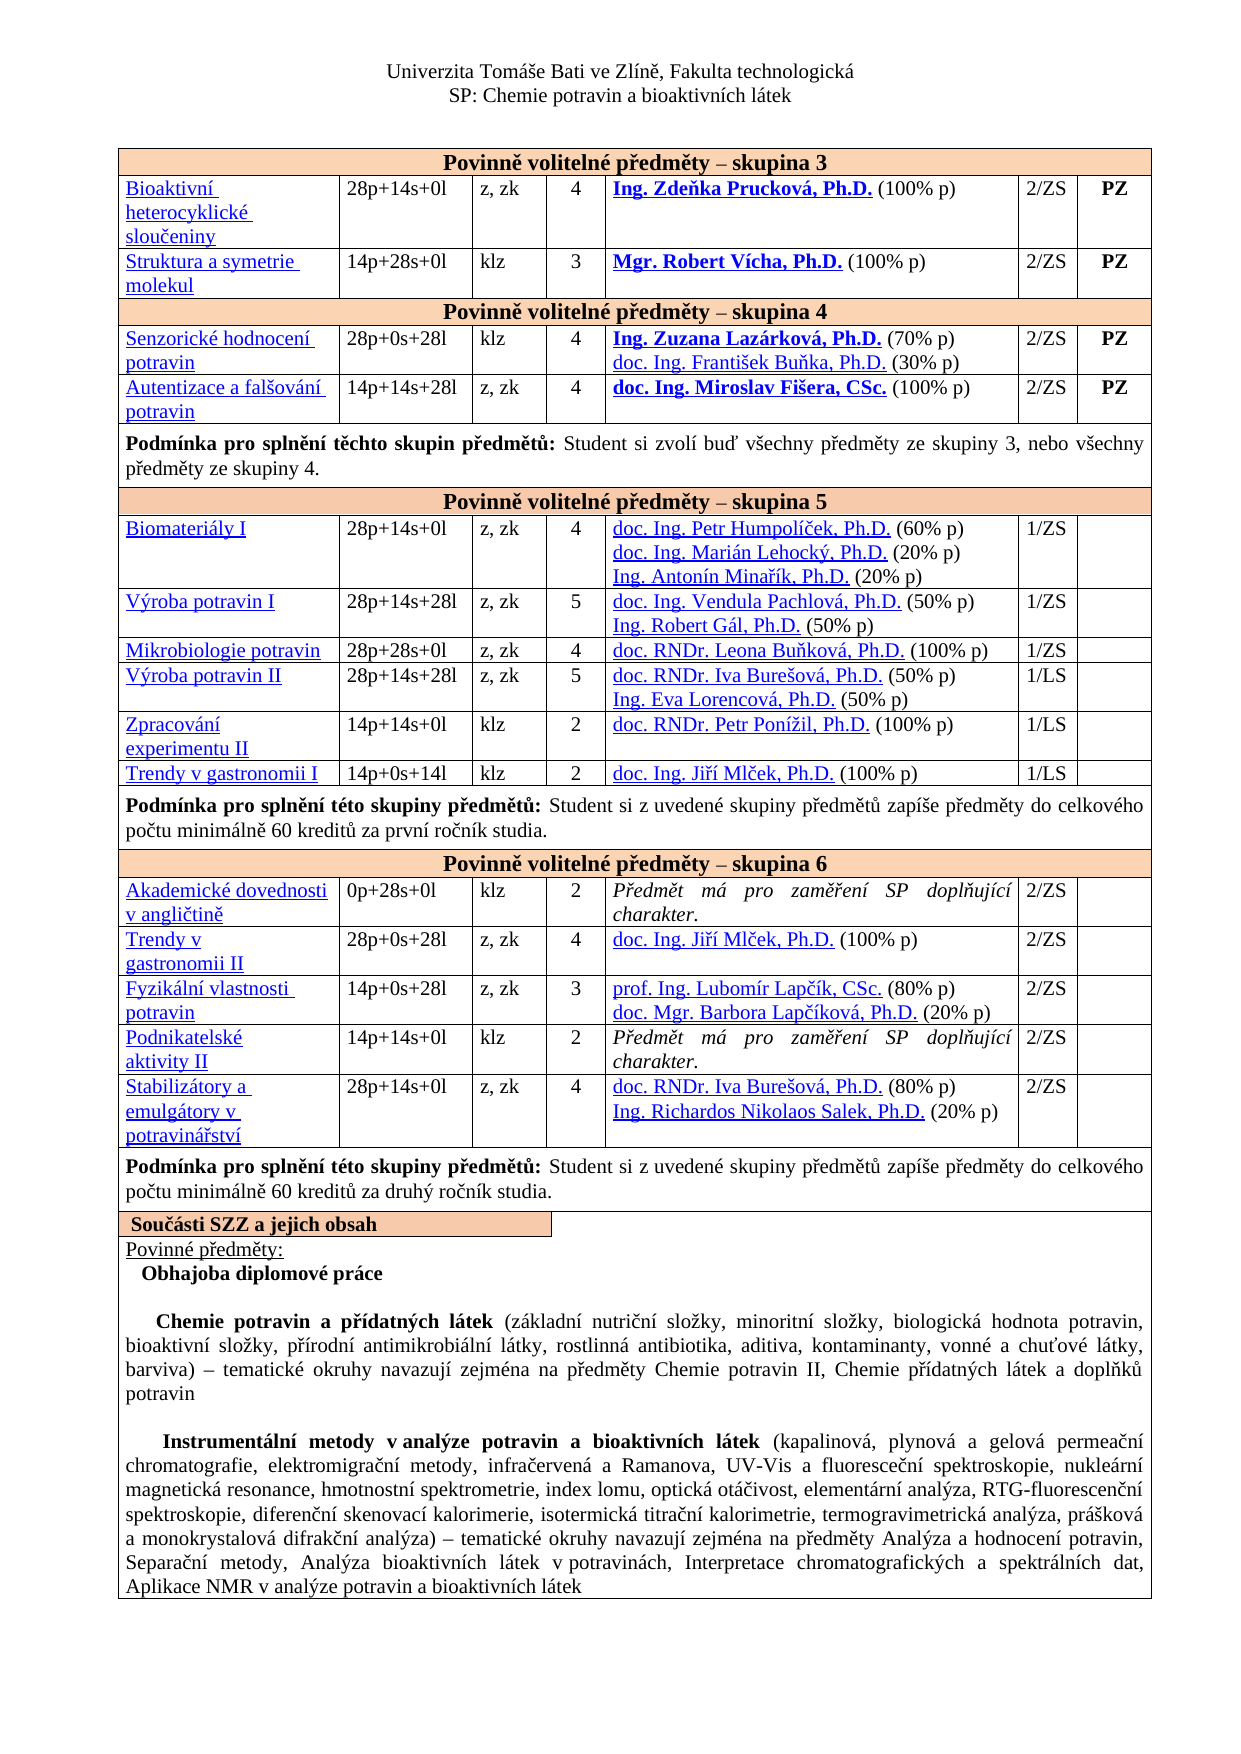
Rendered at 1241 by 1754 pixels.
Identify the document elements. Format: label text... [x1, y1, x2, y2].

table_cell [1078, 663, 1151, 711]
table_cell 3 [547, 976, 605, 1024]
table_cell Bioaktivní heterocyklické sloučeniny [119, 176, 339, 248]
table_cell Trendy v gastronomii II [119, 927, 339, 975]
table_cell [1078, 761, 1151, 785]
table_cell [1078, 878, 1151, 926]
table_cell 28p+28s+0l [340, 638, 472, 662]
table_cell 2/ZS [1019, 927, 1077, 975]
table_cell Akademické dovednosti v angličtině [119, 878, 339, 926]
table_cell Povinně volitelné předměty – skupina 4 [119, 299, 1151, 325]
table_cell Trendy v gastronomii I [119, 761, 339, 785]
table_cell 14p+0s+28l [340, 976, 472, 1024]
table_cell PZ [1078, 176, 1151, 248]
table_cell 0p+28s+0l [340, 878, 472, 926]
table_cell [119, 1236, 1151, 1598]
table_cell klz [473, 761, 546, 785]
table_cell klz [473, 1025, 546, 1073]
table_cell z, zk [473, 927, 546, 975]
table_cell Autentizace a falšování potravin [119, 375, 339, 423]
table_cell Mikrobiologie potravin [119, 638, 339, 662]
table_cell 1/ZS [1019, 638, 1077, 662]
table_cell 28p+14s+0l [340, 1075, 472, 1147]
table_cell [1078, 927, 1151, 975]
table_cell prof. Ing. Lubomír Lapčík, CSc. (80% p) doc. Mgr. Barbora Lapčíková, Ph.D. (20% p) [606, 976, 1018, 1024]
table_cell 4 [547, 516, 605, 588]
table_cell doc. Ing. Miroslav Fišera, CSc. (100% p) [606, 375, 1018, 423]
table_cell 14p+14s+0l [340, 712, 472, 760]
table_cell Fyzikální vlastnosti potravin [119, 976, 339, 1024]
table_cell Stabilizátory a emulgátory v potravinářství [119, 1075, 339, 1147]
table_cell [1078, 976, 1151, 1024]
table_cell klz [473, 878, 546, 926]
table_cell 4 [547, 176, 605, 248]
table_cell 2/ZS [1019, 878, 1077, 926]
table_cell 3 [547, 249, 605, 297]
table_cell 2 [547, 712, 605, 760]
table_cell z, zk [473, 663, 546, 711]
table_cell 1/LS [1019, 712, 1077, 760]
table_cell 5 [547, 663, 605, 711]
table_cell 2/ZS [1019, 176, 1077, 248]
table_cell Zpracování experimentu II [119, 712, 339, 760]
table_cell doc. Ing. Jiří Mlček, Ph.D. (100% p) [606, 761, 1018, 785]
table_cell z, zk [473, 976, 546, 1024]
table_cell 5 [547, 589, 605, 637]
table_cell Podnikatelské aktivity II [119, 1025, 339, 1073]
table_cell [1078, 712, 1151, 760]
table_cell Senzorické hodnocení potravin [119, 326, 339, 374]
table_cell [1078, 516, 1151, 588]
table_cell Povinně volitelné předměty – skupina 3 [119, 149, 1151, 175]
table_cell Mgr. Robert Vícha, Ph.D. (100% p) [606, 249, 1018, 297]
table_cell PZ [1078, 326, 1151, 374]
table_cell doc. RNDr. Iva Burešová, Ph.D. (80% p) Ing. Richardos Nikolaos Salek, Ph.D. (20% p) [606, 1075, 1018, 1147]
table_cell doc. RNDr. Iva Burešová, Ph.D. (50% p) Ing. Eva Lorencová, Ph.D. (50% p) [606, 663, 1018, 711]
table_cell doc. Ing. Petr Humpolíček, Ph.D. (60% p) doc. Ing. Marián Lehocký, Ph.D. (20% p) Ing. Antonín Minařík, Ph.D. (20% p) [606, 516, 1018, 588]
table_cell 2/ZS [1019, 976, 1077, 1024]
table_cell [552, 1212, 1151, 1236]
table_cell [1078, 1075, 1151, 1147]
table_cell 2/ZS [1019, 249, 1077, 297]
table_cell 28p+14s+28l [340, 589, 472, 637]
table_cell Podmínka pro splnění této skupiny předmětů: Student si z uvedené skupiny předmětů zapíše předměty do celkového počtu minimálně 60 kreditů za první ročník studia. [119, 786, 1151, 849]
table_cell Výroba potravin I [119, 589, 339, 637]
table_cell klz [473, 249, 546, 297]
table_cell 1/LS [1019, 761, 1077, 785]
table_cell 2/ZS [1019, 1075, 1077, 1147]
table_cell z, zk [473, 176, 546, 248]
table_cell z, zk [473, 516, 546, 588]
table_cell klz [473, 712, 546, 760]
table_cell Povinně volitelné předměty – skupina 5 [119, 488, 1151, 514]
table_cell 14p+28s+0l [340, 249, 472, 297]
table_cell Ing. Zdeňka Prucková, Ph.D. (100% p) [606, 176, 1018, 248]
table_cell 28p+0s+28l [340, 326, 472, 374]
table_cell 14p+14s+28l [340, 375, 472, 423]
table_cell [1078, 638, 1151, 662]
table_cell 1/LS [1019, 663, 1077, 711]
table_cell Součásti SZZ a jejich obsah [119, 1212, 551, 1236]
table_cell z, zk [473, 1075, 546, 1147]
table_cell Podmínka pro splnění této skupiny předmětů: Student si z uvedené skupiny předmětů zapíše předměty do celkového počtu minimálně 60 kreditů za druhý ročník studia. [119, 1148, 1151, 1211]
table_cell 4 [547, 927, 605, 975]
table_cell 2/ZS [1019, 375, 1077, 423]
table_cell z, zk [473, 375, 546, 423]
table_cell 28p+0s+28l [340, 927, 472, 975]
table_cell [1078, 1025, 1151, 1073]
table_cell 2 [547, 1025, 605, 1073]
table_cell 28p+14s+0l [340, 176, 472, 248]
table_cell PZ [1078, 249, 1151, 297]
table_cell Biomateriály I [119, 516, 339, 588]
table_cell Struktura a symetrie molekul [119, 249, 339, 297]
table_cell 1/ZS [1019, 589, 1077, 637]
table_cell Podmínka pro splnění těchto skupin předmětů: Student si zvolí buď všechny předměty ze skupiny 3, nebo všechny předměty ze skupiny 4. [119, 424, 1151, 487]
table_cell z, zk [473, 589, 546, 637]
table_cell z, zk [473, 638, 546, 662]
table_cell 28p+14s+0l [340, 516, 472, 588]
table_cell 1/ZS [1019, 516, 1077, 588]
table_cell 4 [547, 375, 605, 423]
table_cell 14p+14s+0l [340, 1025, 472, 1073]
table_cell 2 [547, 761, 605, 785]
table_cell Povinně volitelné předměty – skupina 6 [119, 850, 1151, 877]
table_cell 28p+14s+28l [340, 663, 472, 711]
table_cell 2/ZS [1019, 326, 1077, 374]
table_cell 4 [547, 1075, 605, 1147]
table_cell Předmět má pro zaměření SP doplňující charakter. [606, 1025, 1018, 1073]
table_cell 2 [547, 878, 605, 926]
table_cell doc. RNDr. Petr Ponížil, Ph.D. (100% p) [606, 712, 1018, 760]
table_cell Předmět má pro zaměření SP doplňující charakter. [606, 878, 1018, 926]
table_cell [1078, 589, 1151, 637]
table_cell doc. Ing. Vendula Pachlová, Ph.D. (50% p) Ing. Robert Gál, Ph.D. (50% p) [606, 589, 1018, 637]
table_cell 2/ZS [1019, 1025, 1077, 1073]
table_cell doc. Ing. Jiří Mlček, Ph.D. (100% p) [606, 927, 1018, 975]
table_cell 4 [547, 638, 605, 662]
table_cell klz [473, 326, 546, 374]
table_cell Ing. Zuzana Lazárková, Ph.D. (70% p) doc. Ing. František Buňka, Ph.D. (30% p) [606, 326, 1018, 374]
table_cell 4 [547, 326, 605, 374]
table_cell doc. RNDr. Leona Buňková, Ph.D. (100% p) [606, 638, 1018, 662]
table_cell PZ [1078, 375, 1151, 423]
table_cell Výroba potravin II [119, 663, 339, 711]
table_cell 14p+0s+14l [340, 761, 472, 785]
